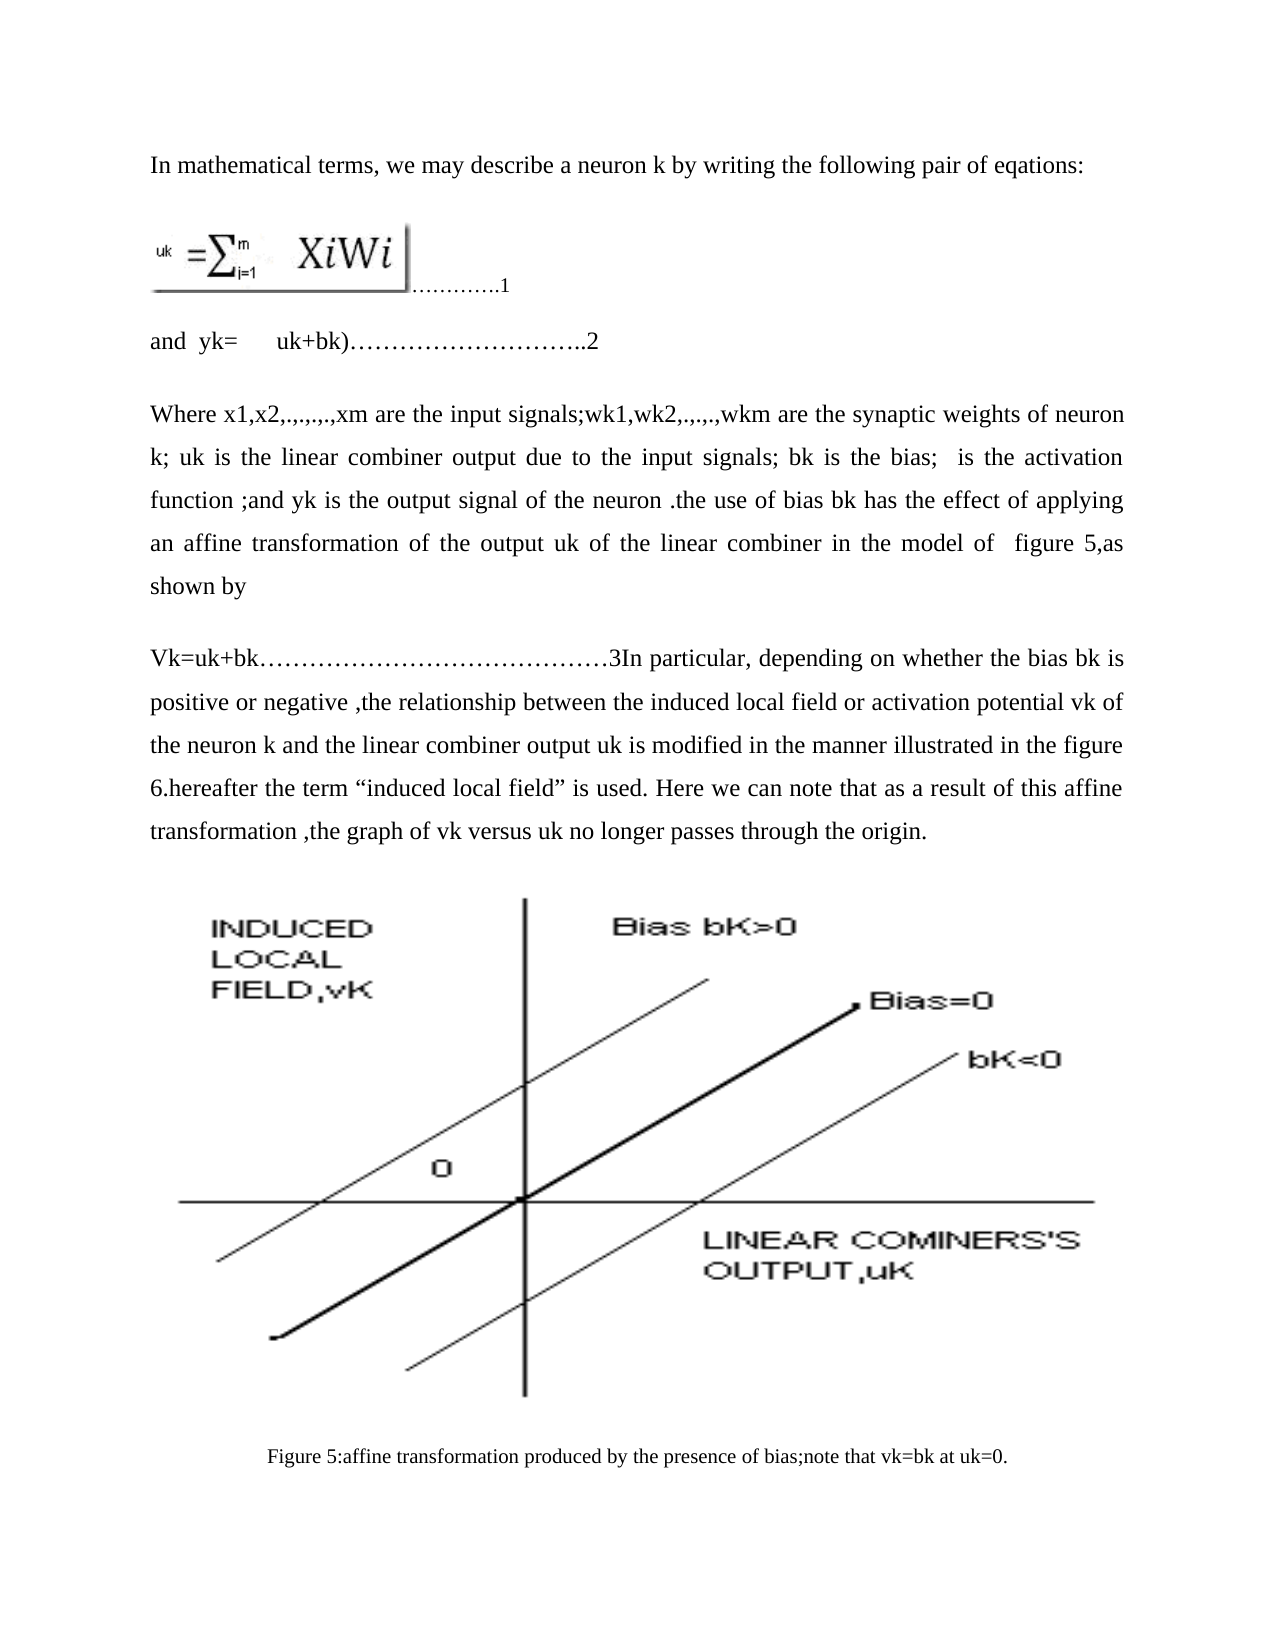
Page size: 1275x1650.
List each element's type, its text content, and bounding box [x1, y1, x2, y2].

text Where x1,x2,.,.,.,.,xm are the input signals;wk1,wk2,.,.,.,wkm are the synaptic weights of neuron k; uk is the linear combiner output due to the input signals; bk is the bias; is the activation function ;and yk is the output signal of the neuron .the use of bias bk has the effect of applying an affine transformation of the output uk of the linear combiner in the model of figure 5,as shown by [150, 399, 1125, 600]
text Vk=uk+bk……………………………………3In particular, depending on whether the bias bk is positive or negative ,the relationship between the induced local field or activation potential vk of the neuron k and the linear combiner output uk is modified in the manner illustrated in the figure 6.hereafter the term “induced local field” is used. Here we can note that as a result of this affine transformation ,the graph of vk versus uk no longer passes through the origin. [150, 643, 1125, 845]
text and yk=uk+bk)………………………..2 [150, 326, 1125, 355]
text Figure 5:affine transformation produced by the presence of bias;note that vk=bk at =0. [150, 1444, 1125, 1468]
text In mathematical terms, we may describe a neuron k by writing the following pair of eqations: [150, 150, 1125, 179]
picture [150, 888, 1125, 1415]
picture [150, 222, 411, 293]
